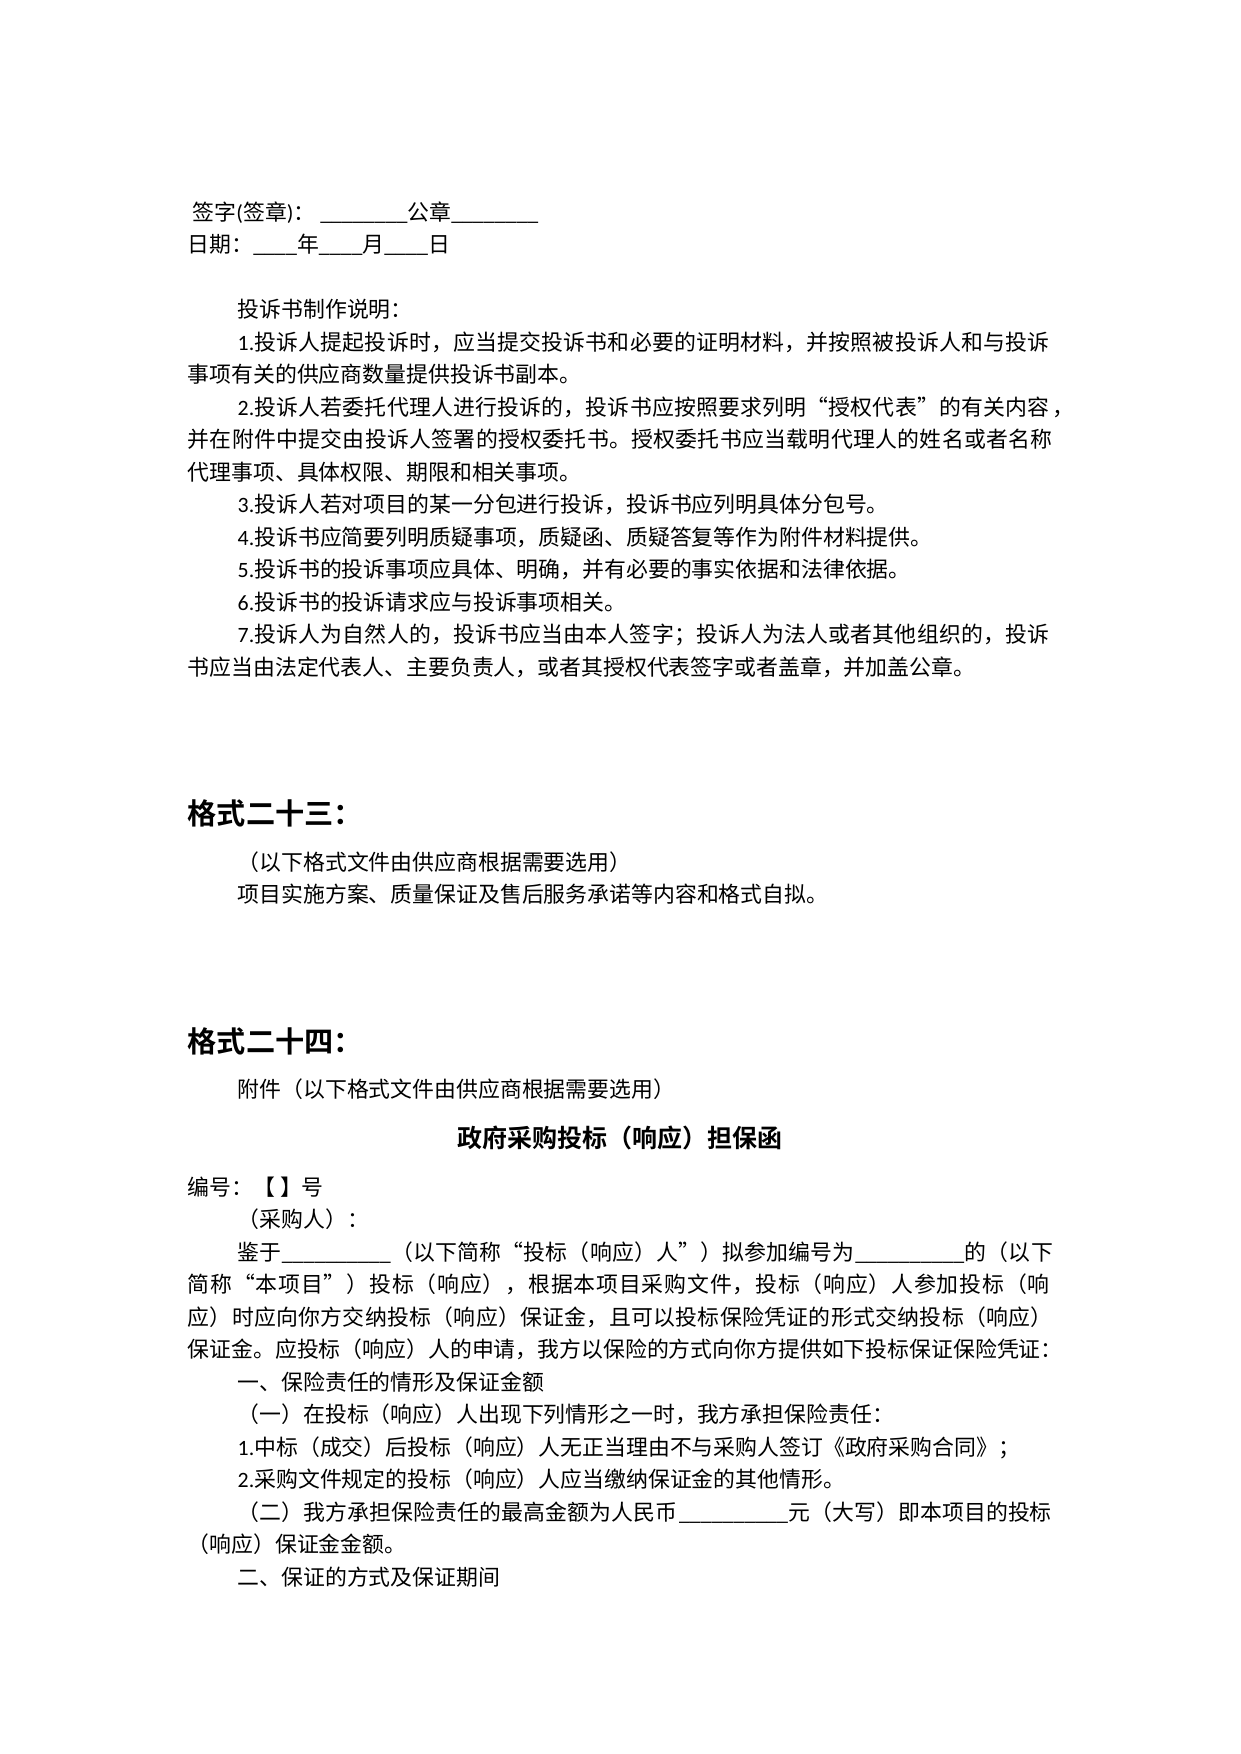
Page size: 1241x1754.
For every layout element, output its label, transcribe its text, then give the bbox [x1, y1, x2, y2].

text 附件（以下格式文件由供应商根据需要选用） [187, 1072, 1053, 1104]
text （以下格式文件由供应商根据需要选用） [187, 844, 1053, 877]
text 5.投诉书的投诉事项应具体、明确，并有必要的事实依据和法律依据。 [187, 552, 1053, 584]
text 投诉书制作说明： [187, 292, 1053, 324]
text 一、保险责任的情形及保证金额 [187, 1364, 1053, 1397]
text 2.投诉人若委托代理人进行投诉的，投诉书应按照要求列明“授权代表”的有关内容，并在附件中提交由投诉人签署的授权委托书。授权委托书应当载明代理人的姓名或者名称、代理事项、具体权限、期限和相关事项。 [187, 389, 1053, 487]
text 日期：____年____月____日 [187, 227, 1053, 259]
text 格式二十三： [187, 779, 1053, 844]
text 政府采购投标（响应）担保函 [187, 1104, 1053, 1169]
text 项目实施方案、质量保证及售后服务承诺等内容和格式自拟。 [187, 877, 1053, 909]
text （采购人）： [187, 1202, 1053, 1234]
text 鉴于__________（以下简称“投标（响应）人”）拟参加编号为__________的（以下简称“本项目”）投标（响应），根据本项目采购文件，投标（响应）人参加投标（响应）时应向你方交纳投标（响应）保证金，且可以投标保险凭证的形式交纳投标（响应）保证金。应投标（响应）人的申请，我方以保险的方式向你方提供如下投标保证保险凭证： [187, 1234, 1053, 1364]
text 编号：【 】号 [187, 1169, 1053, 1202]
text 二、保证的方式及保证期间 [187, 1559, 1053, 1592]
text （一）在投标（响应）人出现下列情形之一时，我方承担保险责任： [187, 1397, 1053, 1429]
text 4.投诉书应简要列明质疑事项，质疑函、质疑答复等作为附件材料提供。 [187, 519, 1053, 552]
text 6.投诉书的投诉请求应与投诉事项相关。 [187, 584, 1053, 617]
text 7.投诉人为自然人的，投诉书应当由本人签字；投诉人为法人或者其他组织的，投诉书应当由法定代表人、主要负责人，或者其授权代表签字或者盖章，并加盖公章。 [187, 617, 1053, 682]
text 2.采购文件规定的投标（响应）人应当缴纳保证金的其他情形。 [187, 1462, 1053, 1494]
text 1.中标（成交）后投标（响应）人无正当理由不与采购人签订《政府采购合同》； [187, 1429, 1053, 1462]
text 3.投诉人若对项目的某一分包进行投诉，投诉书应列明具体分包号。 [187, 487, 1053, 519]
text （二）我方承担保险责任的最高金额为人民币__________元（大写）即本项目的投标（响应）保证金金额。 [187, 1494, 1053, 1559]
text 签字(签章)： ________公章________ [187, 194, 1053, 227]
text 格式二十四： [187, 1007, 1053, 1072]
text 1.投诉人提起投诉时，应当提交投诉书和必要的证明材料，并按照被投诉人和与投诉事项有关的供应商数量提供投诉书副本。 [187, 324, 1053, 389]
